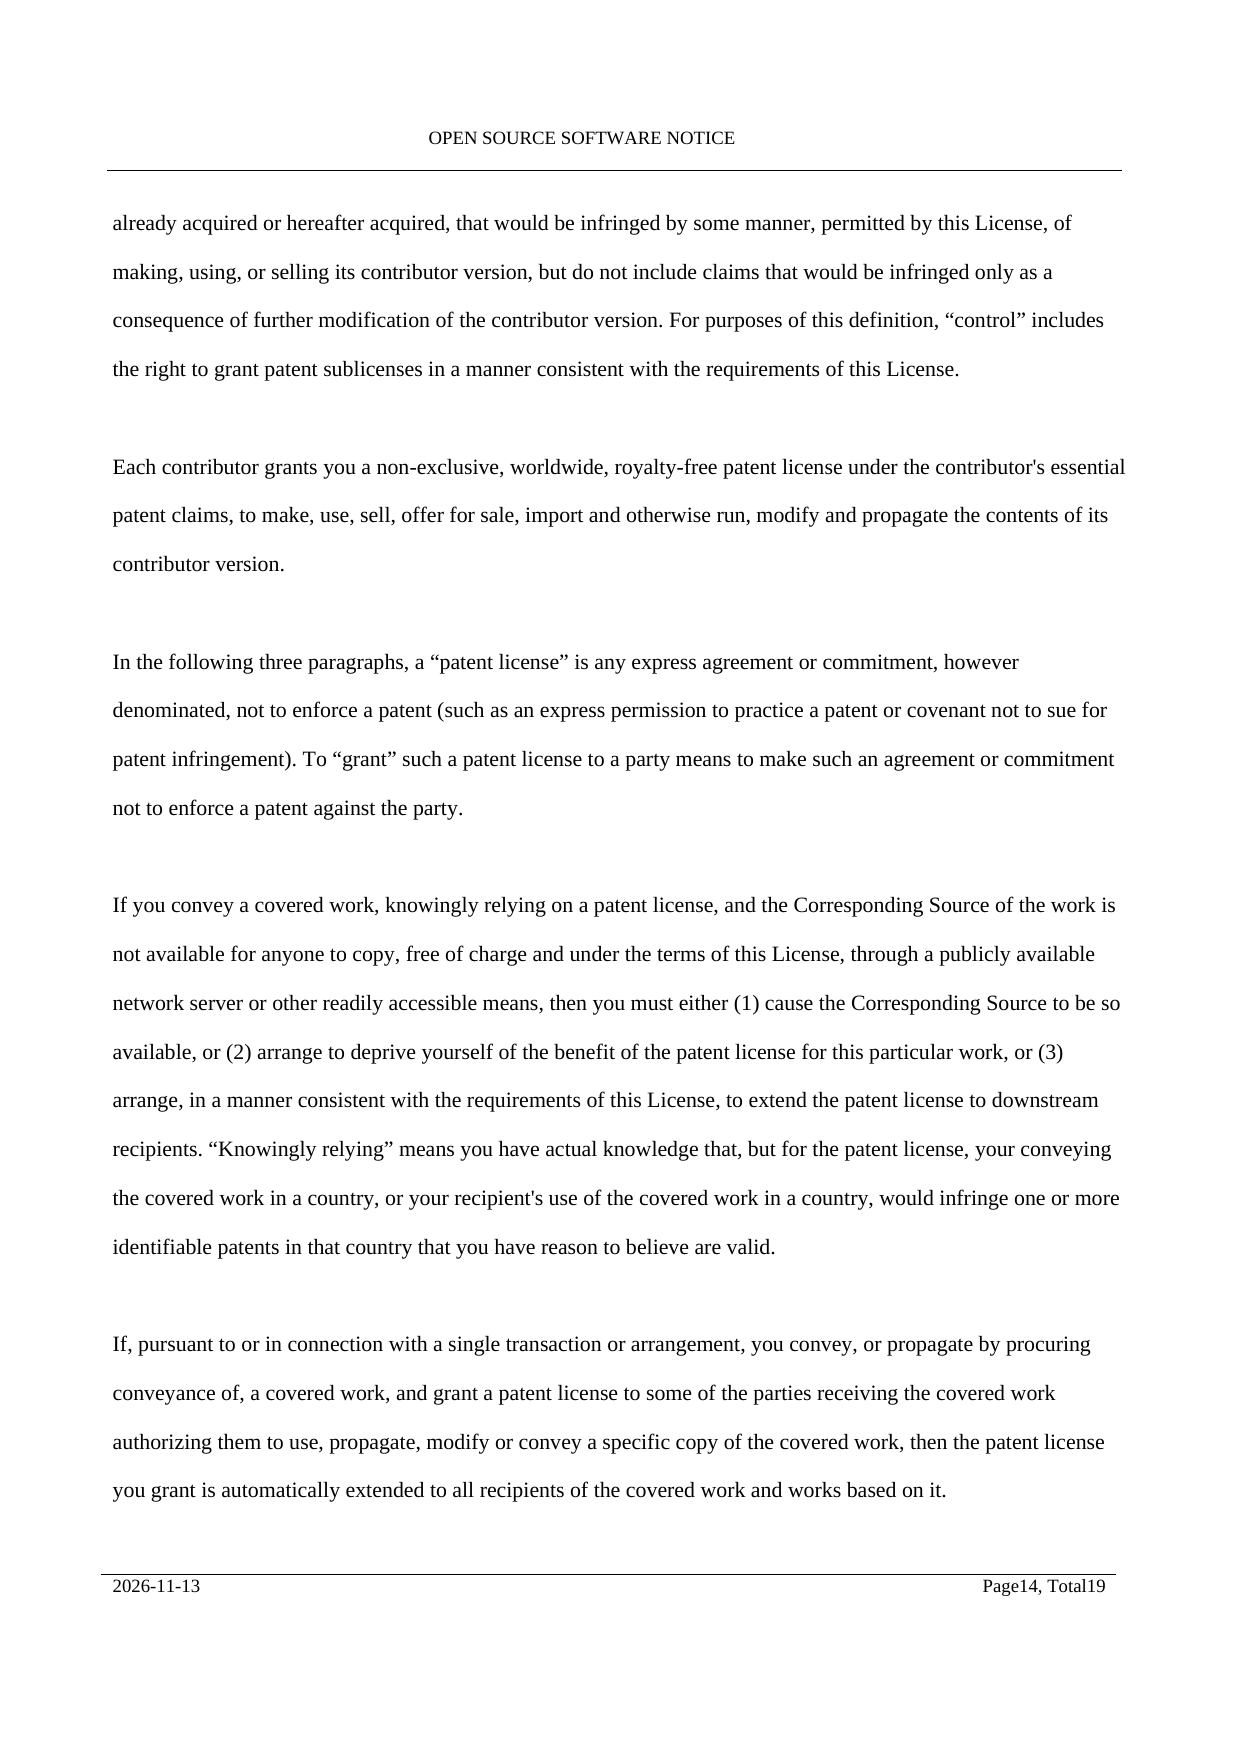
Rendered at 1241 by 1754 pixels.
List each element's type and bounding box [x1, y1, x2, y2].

text [112, 206, 1128, 1506]
